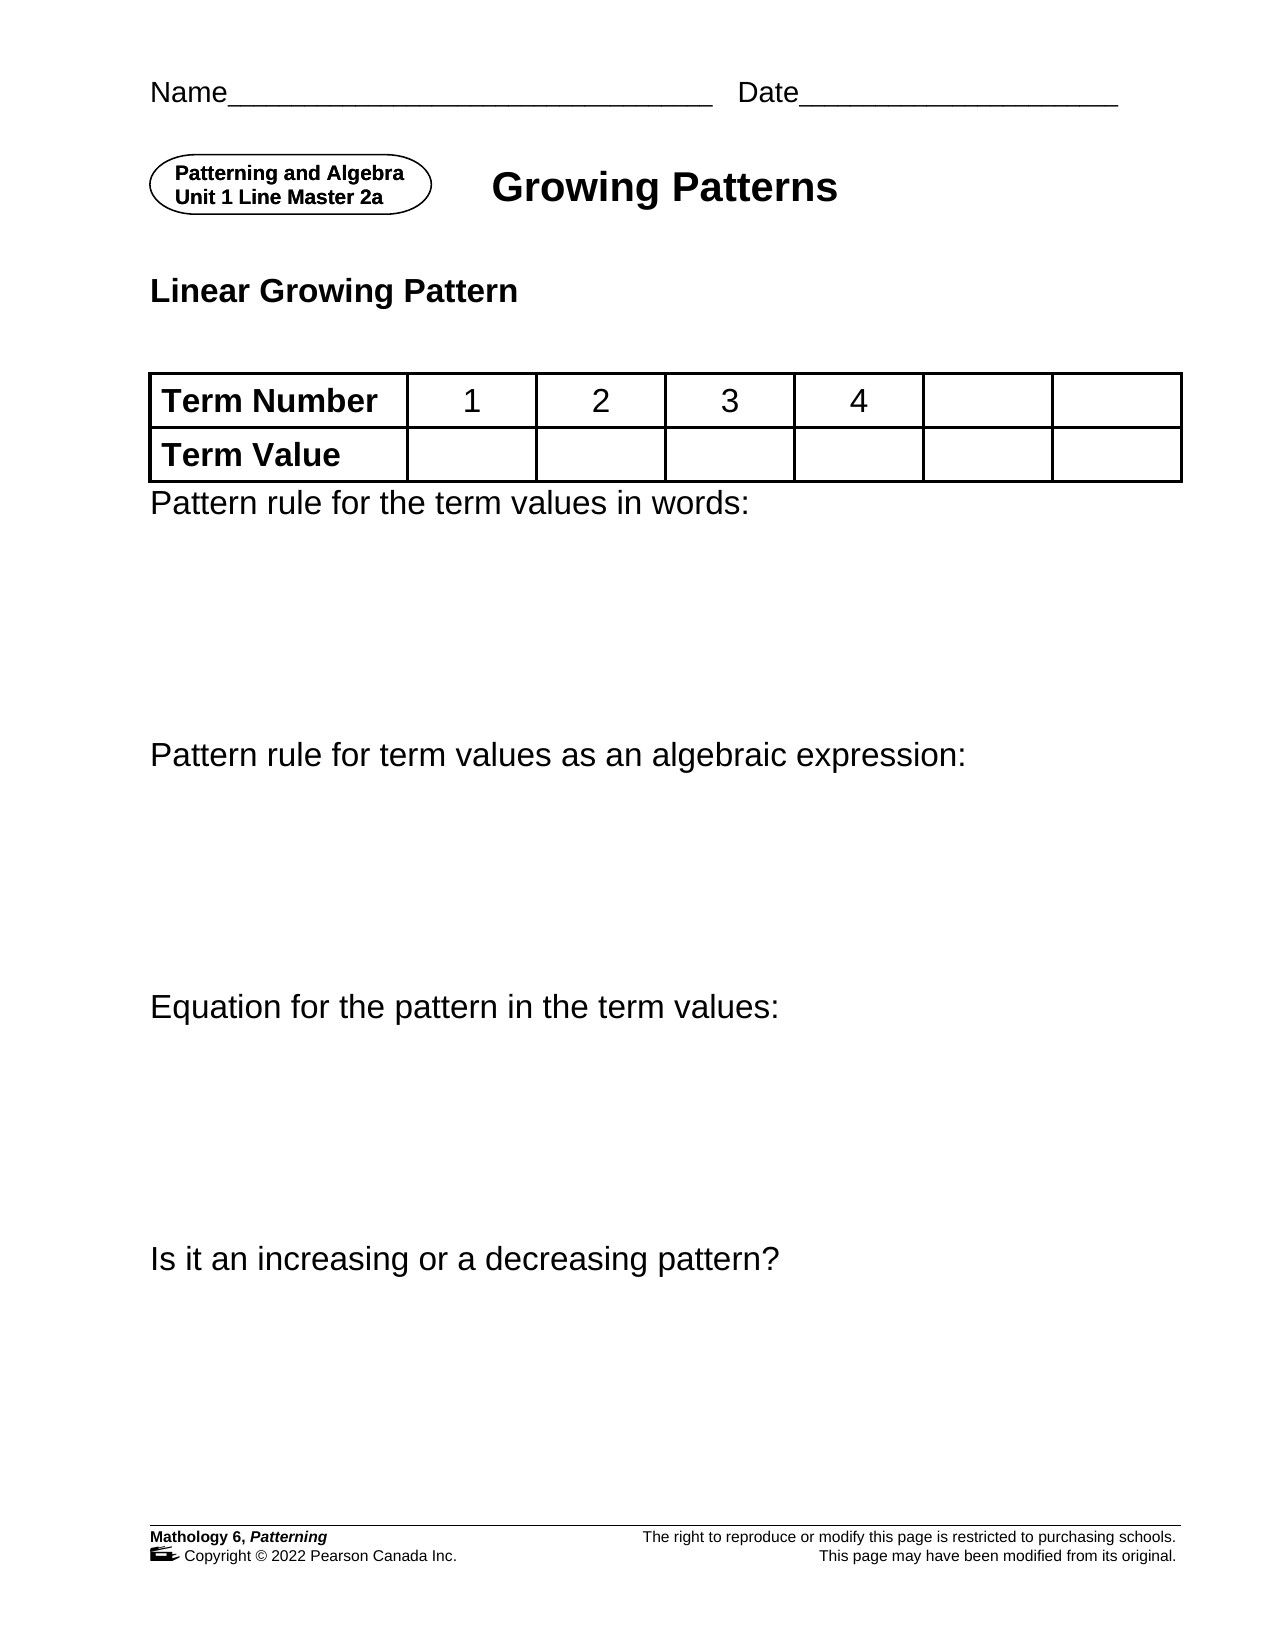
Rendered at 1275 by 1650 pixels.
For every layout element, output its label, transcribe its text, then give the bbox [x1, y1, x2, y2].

text Pattern rule for term values as an algebraic expression: [150, 735, 1181, 773]
table_cell Term Value [152, 429, 406, 479]
table_header 2 [538, 375, 664, 426]
table_cell [667, 429, 793, 479]
picture [150, 1546, 180, 1561]
table_cell [925, 429, 1051, 479]
table_header [1054, 375, 1180, 426]
table_header Term Number [152, 375, 406, 426]
table_cell [1054, 429, 1180, 479]
text Is it an increasing or a decreasing pattern? [150, 1239, 1181, 1277]
table_cell [538, 429, 664, 479]
table_header 4 [796, 375, 922, 426]
table_header [925, 375, 1051, 426]
text Pattern rule for the term values in words: [150, 483, 1181, 521]
table_header 1 [409, 375, 535, 426]
text Linear Growing Pattern [150, 271, 1181, 309]
text Equation for the pattern in the term values: [150, 987, 1181, 1025]
table_header 3 [667, 375, 793, 426]
table_cell [409, 429, 535, 479]
table_cell [796, 429, 922, 479]
